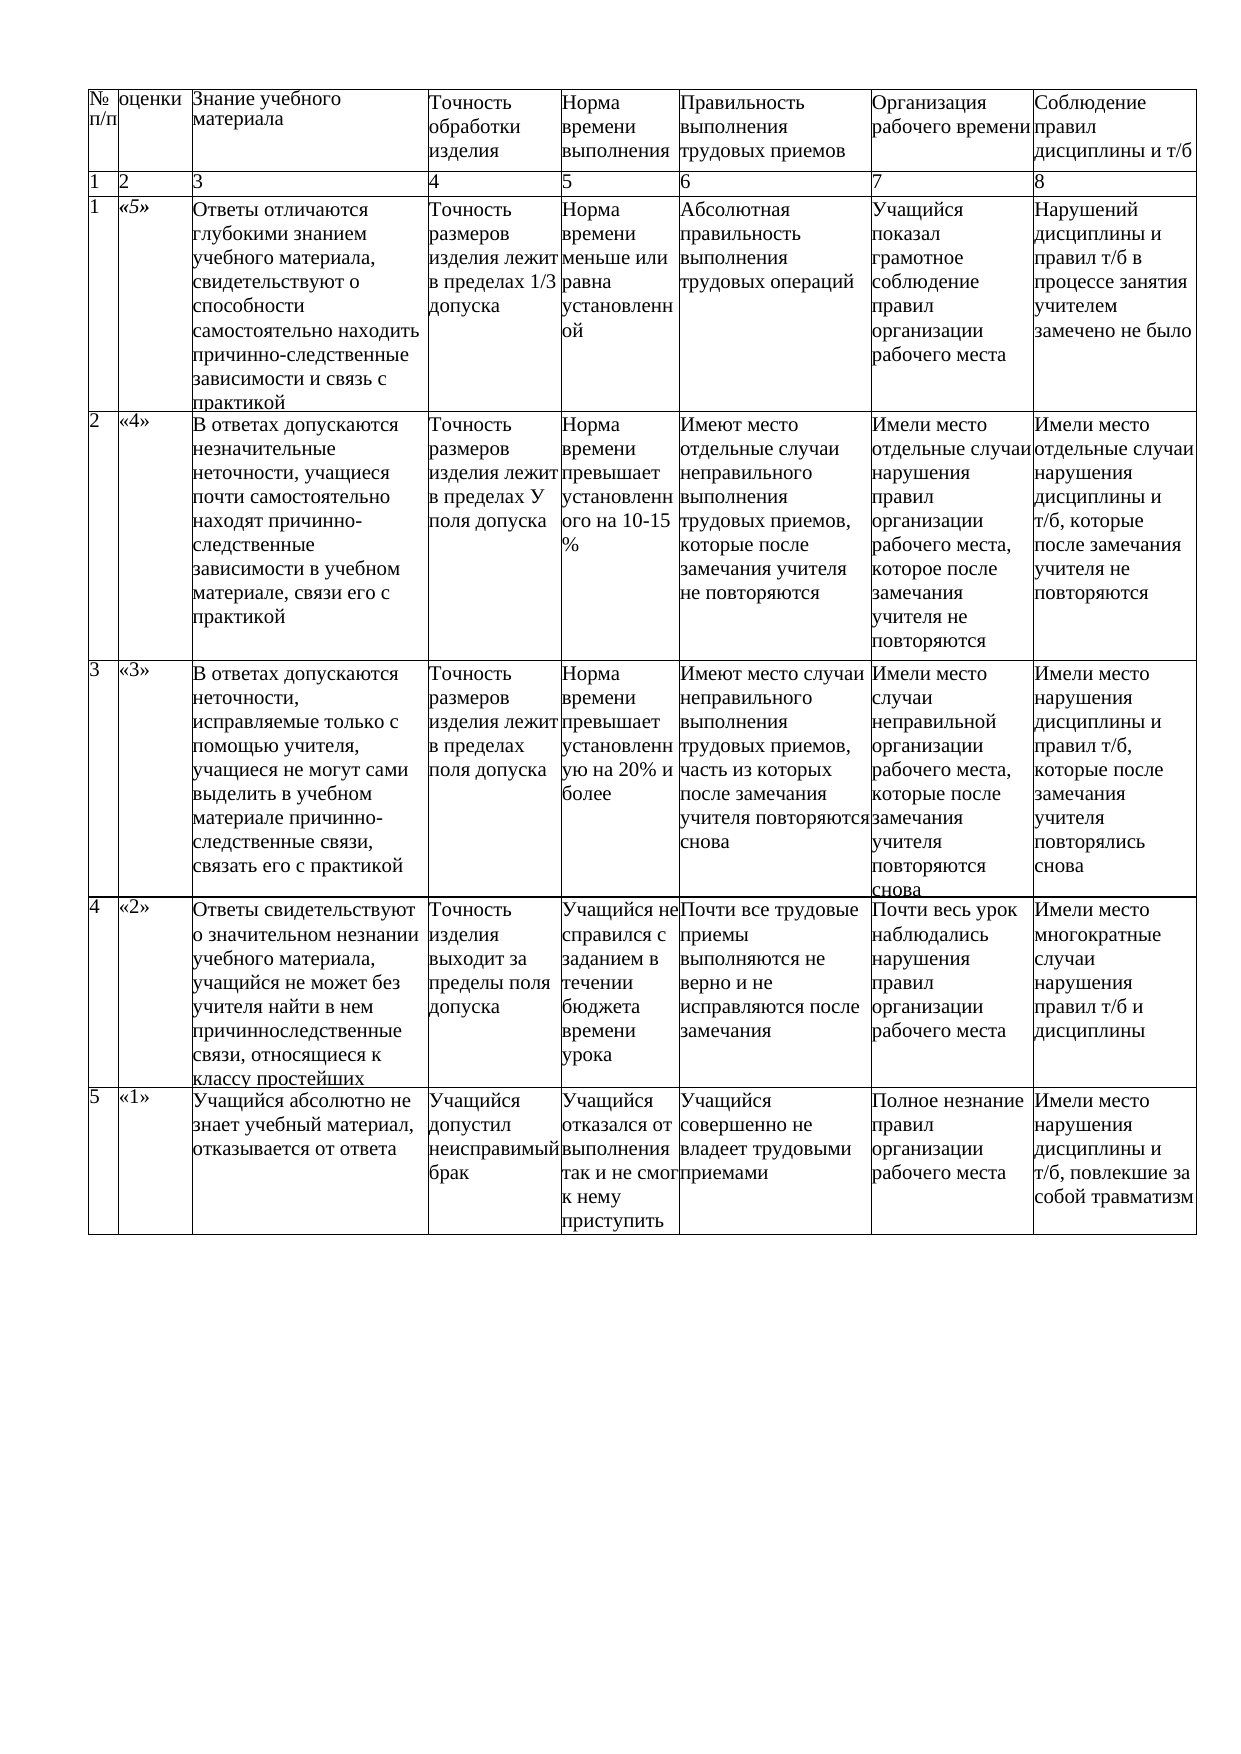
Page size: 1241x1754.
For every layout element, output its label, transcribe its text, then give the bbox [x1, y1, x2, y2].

table_header Норма времени выполнения [562, 90, 679, 171]
table_header Правильность выполнения трудовых приемов [680, 90, 871, 171]
table_header № п/п [89, 90, 118, 171]
table_cell 8 [1034, 172, 1196, 196]
table_header оценки [119, 90, 192, 171]
table_cell Имели место нарушения дисциплины и правил т/б, которые после замечания учителя повторялись снова [1034, 661, 1196, 896]
table_cell 3 [193, 172, 428, 196]
table_cell Имели место отдельные случаи нарушения дисциплины и т/б, которые после замечания учителя не повторяются [1034, 412, 1196, 660]
table_cell Точность изделия выходит за пределы поля допуска [429, 898, 561, 1087]
table_cell Имели место многократные случаи нарушения правил т/б и дисциплины [1034, 898, 1196, 1087]
table_cell Почти весь урок наблюдались нарушения правил организации рабочего места [872, 898, 1033, 1087]
table_header Соблюдение правил дисциплины и т/б [1034, 90, 1196, 171]
table_header Знание учебного материала [193, 90, 428, 171]
table_cell «3» [119, 661, 192, 896]
table_cell 1 [89, 172, 118, 196]
table_cell Точность размеров изделия лежит в пределах У поля допуска [429, 412, 561, 660]
table_cell Абсолютная правильность выполнения трудовых операций [680, 197, 871, 411]
table_cell 3 [89, 661, 118, 896]
table_cell Учащийся допустил неисправимый брак [429, 1088, 561, 1234]
table_cell Имеют место отдельные случаи неправильного выполнения трудовых приемов, которые после замечания учителя не повторяются [680, 412, 871, 660]
table_header Точность обработки изделия [429, 90, 561, 171]
table_cell «4» [119, 412, 192, 660]
table_cell Почти все трудовые приемы выполняются не верно и не исправляются после замечания [680, 898, 871, 1087]
table_cell Учащийся абсолютно не знает учебный материал, отказывается от ответа [193, 1088, 428, 1234]
table_cell В ответах допускаются неточности, исправляемые только с помощью учителя, учащиеся не могут сами выделить в учебном материале причинно-следственные связи, связать его с практикой [193, 661, 428, 896]
table_cell 4 [429, 172, 561, 196]
table_cell Норма времени меньше или равна установленной [562, 197, 679, 411]
table_cell 1 [89, 197, 118, 411]
table_header Организация рабочего времени [872, 90, 1033, 171]
table_cell 5 [562, 172, 679, 196]
table_cell Учащийся отказался от выполнения так и не смог к нему приступить [562, 1088, 679, 1234]
table_cell Норма времени превышает установленного на 10-15 % [562, 412, 679, 660]
table_cell Норма времени превышает установленную на 20% и более [562, 661, 679, 896]
table_cell Имели место случаи неправильной организации рабочего места, которые после замечания учителя повторяются снова [872, 661, 1033, 896]
table_cell Учащийся не справился с заданием в течении бюджета времени урока [562, 898, 679, 1087]
table_cell Учащийся показал грамотное соблюдение правил организации рабочего места [872, 197, 1033, 411]
table_cell Имели место отдельные случаи нарушения правил организации рабочего места, которое после замечания учителя не повторяются [872, 412, 1033, 660]
table_cell 7 [872, 172, 1033, 196]
table_cell 5 [89, 1088, 118, 1234]
table_cell «2» [119, 898, 192, 1087]
table_cell «5» [119, 197, 192, 411]
table_cell Точность размеров изделия лежит в пределах 1/3 допуска [429, 197, 561, 411]
table_cell Ответы отличаются глубокими знанием учебного материала, свидетельствуют о способности самостоятельно находить причинно-следственные зависимости и связь с практикой [193, 197, 428, 411]
table_cell Имели место нарушения дисциплины и т/б, повлекшие за собой травматизм [1034, 1088, 1196, 1234]
table_cell 2 [89, 412, 118, 660]
table_cell Полное незнание правил организации рабочего места [872, 1088, 1033, 1234]
table_cell В ответах допускаются незначительные неточности, учащиеся почти самостоятельно находят причинно-следственные зависимости в учебном материале, связи его с практикой [193, 412, 428, 660]
table_cell Точность размеров изделия лежит в пределах поля допуска [429, 661, 561, 896]
table_cell 6 [680, 172, 871, 196]
table_cell Нарушений дисциплины и правил т/б в процессе занятия учителем замечено не было [1034, 197, 1196, 411]
table_cell Ответы свидетельствуют о значительном незнании учебного материала, учащийся не может без учителя найти в нем причинноследственные связи, относящиеся к классу простейших [193, 898, 428, 1087]
table_cell 4 [89, 898, 118, 1087]
table_cell Учащийся совершенно не владеет трудовыми приемами [680, 1088, 871, 1234]
table_cell «1» [119, 1088, 192, 1234]
table_cell 2 [119, 172, 192, 196]
table_cell Имеют место случаи неправильного выполнения трудовых приемов, часть из которых после замечания учителя повторяются снова [680, 661, 871, 896]
